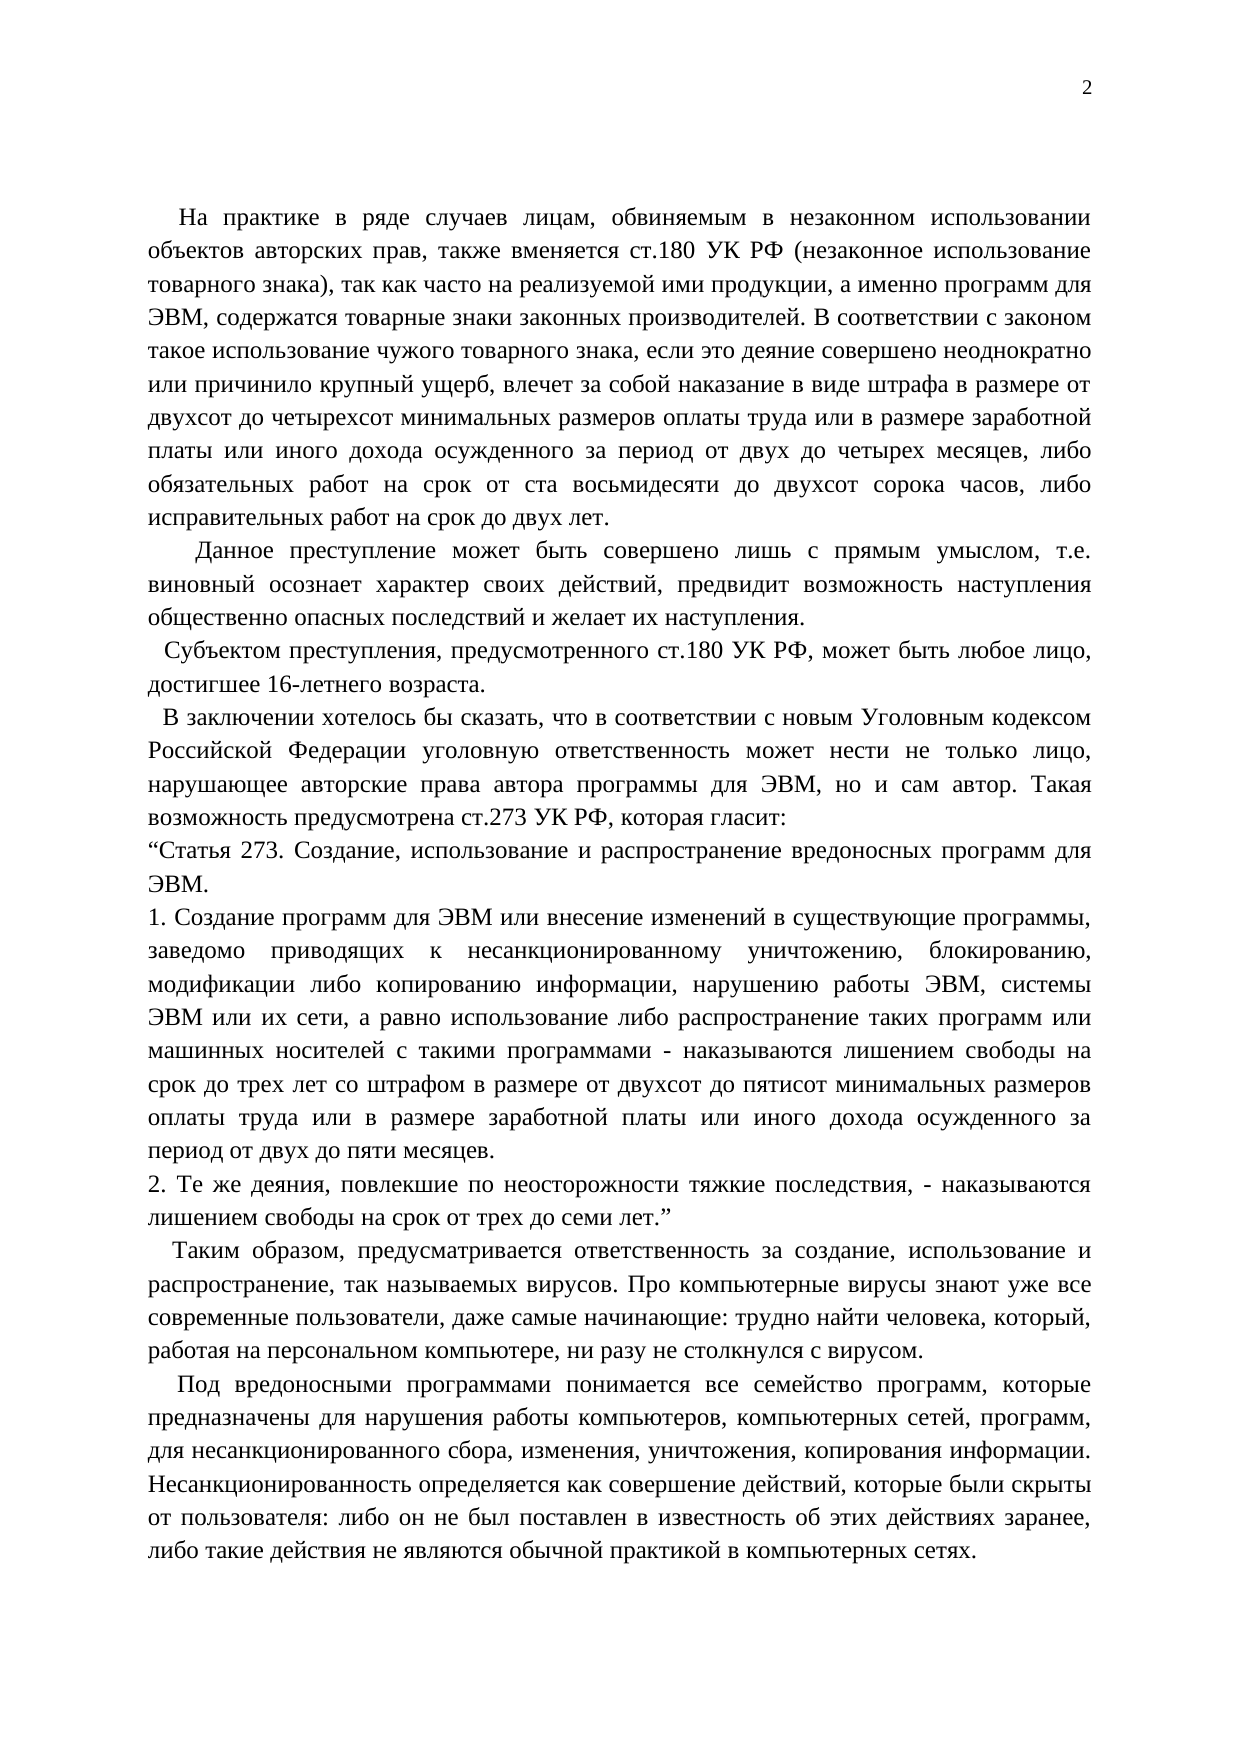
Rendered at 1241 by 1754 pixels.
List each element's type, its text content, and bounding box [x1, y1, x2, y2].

text На практике в ряде случаев лицам, обвиняемым в незаконном использовании объектов авторских прав, также вменяется ст.180 УК РФ (незаконное использование товарного знака), так как часто на реализуемой ими продукции, а именно программ для ЭВМ, содержатся товарные знаки законных производителей. В соответствии с законом такое использование чужого товарного знака, если это деяние совершено неоднократно или причинило крупный ущерб, влечет за собой наказание в виде штрафа в размере от двухсот до четырехсот минимальных размеров оплаты труда или в размере заработной платы или иного дохода осужденного за период от двух до четырех месяцев, либо обязательных работ на срок от ста восьмидесяти до двухсот сорока часов, либо исправительных работ на срок до двух лет. [148, 199, 1092, 532]
text Таким образом, предусматривается ответственность за создание, использование и распространение, так называемых вирусов. Про компьютерные вирусы знают уже все современные пользователи, даже самые начинающие: трудно найти человека, который, работая на персональном компьютере, ни разу не столкнулся с вирусом. [148, 1232, 1092, 1365]
text Данное преступление может быть совершено лишь с прямым умыслом, т.е. виновный осознает характер своих действий, предвидит возможность наступления общественно опасных последствий и желает их наступления. [148, 532, 1092, 632]
text “Статья 273. Создание, использование и распространение вредоносных программ для ЭВМ. [148, 832, 1092, 899]
text В заключении хотелось бы сказать, что в соответствии с новым Уголовным кодексом Российской Федерации уголовную ответственность может нести не только лицо, нарушающее авторские права автора программы для ЭВМ, но и сам автор. Такая возможность предусмотрена ст.273 УК РФ, которая гласит: [148, 699, 1092, 832]
text Под вредоносными программами понимается все семейство программ, которые предназначены для нарушения работы компьютеров, компьютерных сетей, программ, для несанкционированного сбора, изменения, уничтожения, копирования информации. Несанкционированность определяется как совершение действий, которые были скрыты от пользователя: либо он не был поставлен в известность об этих действиях заранее, либо такие действия не являются обычной практикой в компьютерных сетях. [148, 1365, 1092, 1565]
text 2. Те же деяния, повлекшие по неосторожности тяжкие последствия, - наказываются лишением свободы на срок от трех до семи лет.” [148, 1165, 1092, 1232]
text Субъектом преступления, предусмотренного ст.180 УК РФ, может быть любое лицо, достигшее 16-летнего возраста. [148, 632, 1092, 699]
text 1. Создание программ для ЭВМ или внесение изменений в существующие программы, заведомо приводящих к несанкционированному уничтожению, блокированию, модификации либо копированию информации, нарушению работы ЭВМ, системы ЭВМ или их сети, а равно использование либо распространение таких программ или машинных носителей с такими программами - наказываются лишением свободы на срок до трех лет со штрафом в размере от двухсот до пятисот минимальных размеров оплаты труда или в размере заработной платы или иного дохода осужденного за период от двух до пяти месяцев. [148, 899, 1092, 1165]
